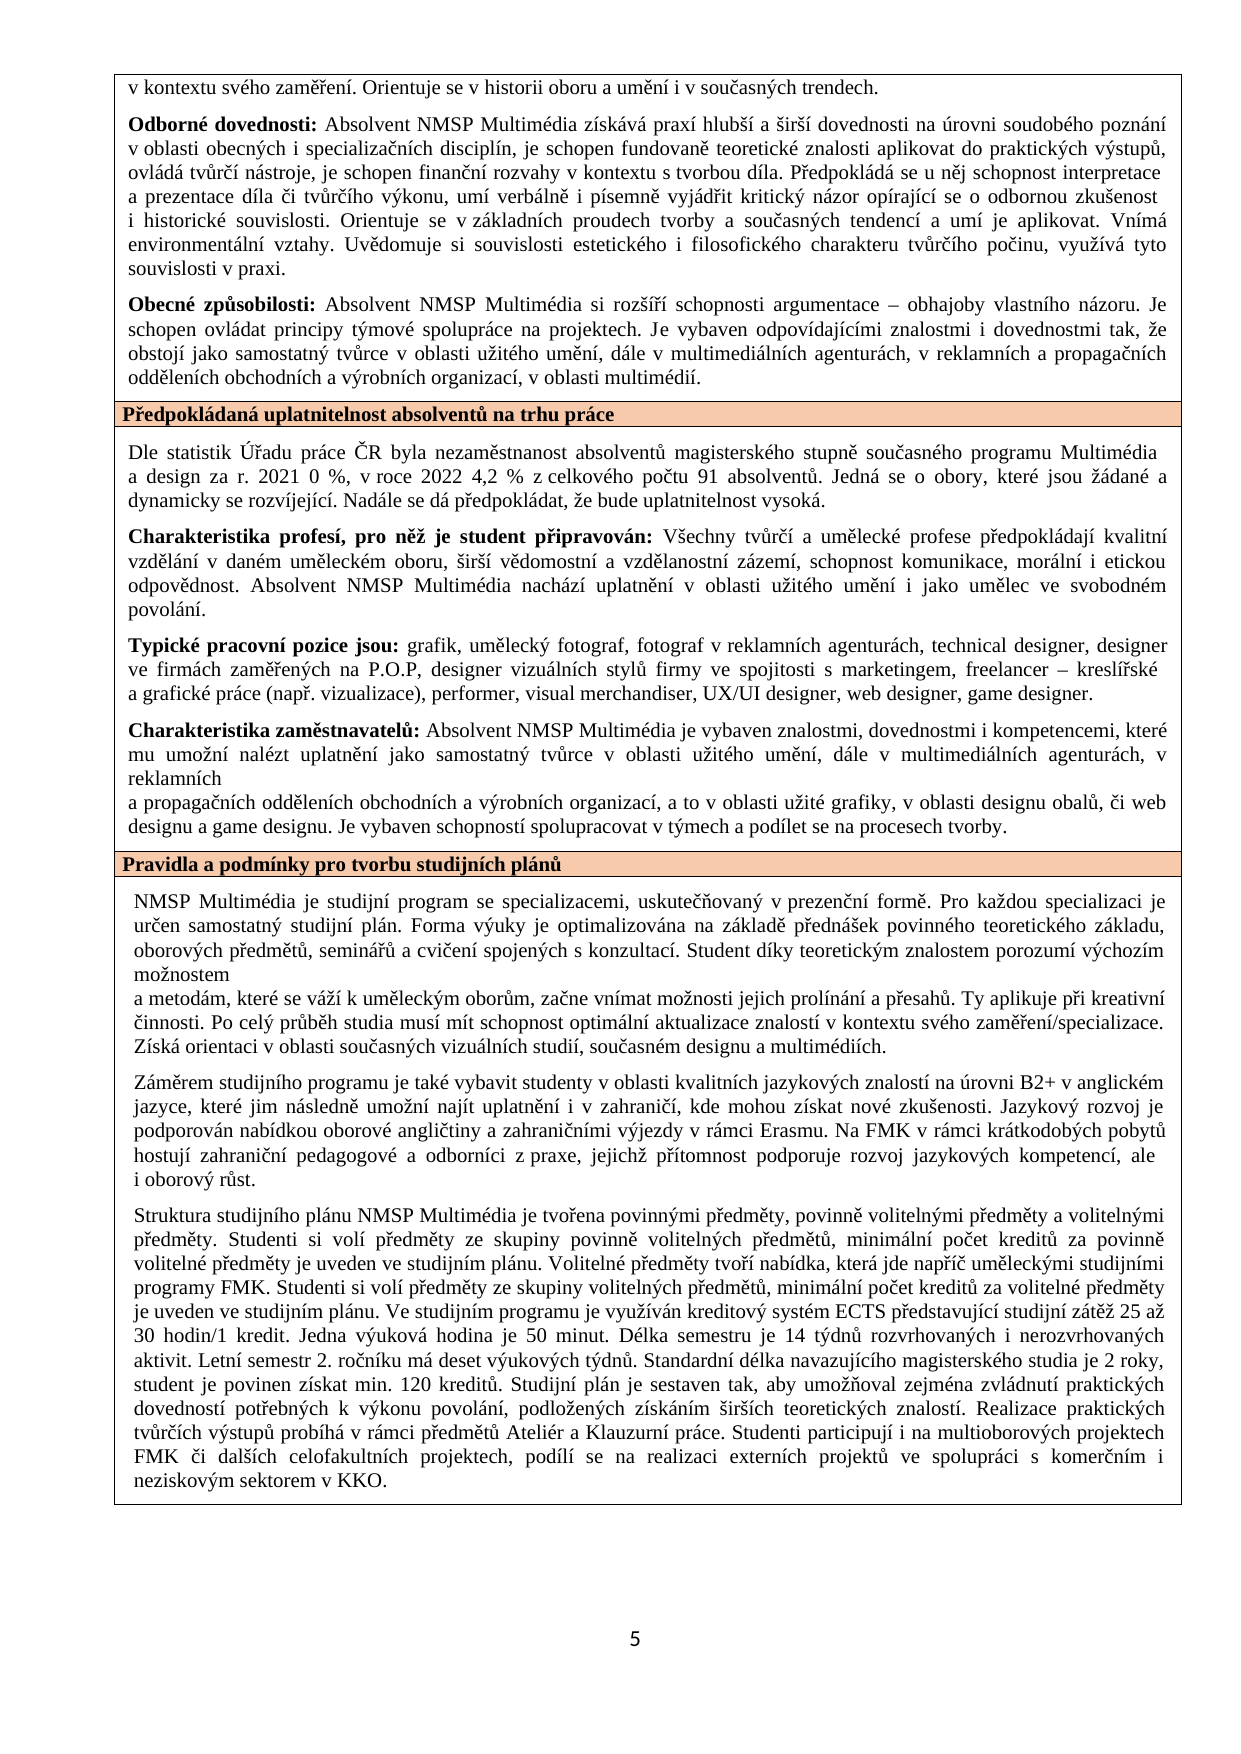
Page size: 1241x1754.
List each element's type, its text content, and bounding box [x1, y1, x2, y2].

table_cell Pravidla a podmínky pro tvorbu studijních plánů [115, 852, 1181, 876]
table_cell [115, 75, 1181, 401]
table_cell Dle statistik Úřadu práce ČR byla nezaměstnanost absolventů magisterského stupně současného programu Multimédia a design za r. 2021 0 %, v roce 2022 4,2 % z celkového počtu 91 absolventů. Jedná se o obory, které jsou žádané a dynamicky se rozvíjející. Nadále se dá předpokládat, že bude uplatnitelnost vysoká. Charakteristika profesí, pro něž je student připravován: Všechny tvůrčí a umělecké profese předpokládají kvalitní vzdělání v daném uměleckém oboru, širší vědomostní a vzdělanostní zázemí, schopnost komunikace, morální i etickou odpovědnost. Absolvent NMSP Multimédia nachází uplatnění v oblasti užitého umění i jako umělec ve svobodném povolání. Typické pracovní pozice jsou: grafik, umělecký fotograf, fotograf v reklamních agenturách, technical designer, designer ve firmách zaměřených na P.O.P, designer vizuálních stylů firmy ve spojitosti s marketingem, freelancer – kreslířské a grafické práce (např. vizualizace), performer, visual merchandiser, UX/UI designer, web designer, game designer. Charakteristika zaměstnavatelů: Absolvent NMSP Multimédia je vybaven znalostmi, dovednostmi i kompetencemi, které mu umožní nalézt uplatnění jako samostatný tvůrce v oblasti užitého umění, dále v multimediálních agenturách, v reklamních a propagačních odděleních obchodních a výrobních organizací, a to v oblasti užité grafiky, v oblasti designu obalů, či web designu a game designu. Je vybaven schopností spolupracovat v týmech a podílet se na procesech tvorby. [115, 427, 1181, 851]
table_cell NMSP Multimédia je studijní program se specializacemi, uskutečňovaný v prezenční formě. Pro každou specializaci je určen samostatný studijní plán. Forma výuky je optimalizována na základě přednášek povinného teoretického základu, oborových předmětů, seminářů a cvičení spojených s konzultací. Student díky teoretickým znalostem porozumí výchozím možnostem a metodám, které se váží k uměleckým oborům, začne vnímat možnosti jejich prolínání a přesahů. Ty aplikuje při kreativní činnosti. Po celý průběh studia musí mít schopnost optimální aktualizace znalostí v kontextu svého zaměření/specializace. Získá orientaci v oblasti současných vizuálních studií, současném designu a multimédiích. Záměrem studijního programu je také vybavit studenty v oblasti kvalitních jazykových znalostí na úrovni B2+ v anglickém jazyce, které jim následně umožní najít uplatnění i v zahraničí, kde mohou získat nové zkušenosti. Jazykový rozvoj je podporován nabídkou oborové angličtiny a zahraničními výjezdy v rámci Erasmu. Na FMK v rámci krátkodobých pobytů hostují zahraniční pedagogové a odborníci z praxe, jejichž přítomnost podporuje rozvoj jazykových kompetencí, ale i oborový růst. Struktura studijního plánu NMSP Multimédia je tvořena povinnými předměty, povinně volitelnými předměty a volitelnými předměty. Studenti si volí předměty ze skupiny povinně volitelných předmětů, minimální počet kreditů za povinně volitelné předměty je uveden ve studijním plánu. Volitelné předměty tvoří nabídka, která jde napříč uměleckými studijními programy FMK. Studenti si volí předměty ze skupiny volitelných předmětů, minimální počet kreditů za volitelné předměty je uveden ve studijním plánu. Ve studijním programu je využíván kreditový systém ECTS představující studijní zátěž 25 až 30 hodin/1 kredit. Jedna výuková hodina je 50 minut. Délka semestru je 14 týdnů rozvrhovaných i nerozvrhovaných aktivit. Letní semestr 2. ročníku má deset výukových týdnů. Standardní délka navazujícího magisterského studia je 2 roky, student je povinen získat min. 120 kreditů. Studijní plán je sestaven tak, aby umožňoval zejména zvládnutí praktických dovedností potřebných k výkonu povolání, podložených získáním širších teoretických znalostí. Realizace praktických tvůrčích výstupů probíhá v rámci předmětů Ateliér a Klauzurní práce. Studenti participují i na multioborových projektech FMK či dalších celofakultních projektech, podílí se na realizaci externích projektů ve spolupráci s komerčním i neziskovým sektorem v KKO. [115, 877, 1181, 1504]
table_cell Předpokládaná uplatnitelnost absolventů na trhu práce [115, 402, 1181, 426]
